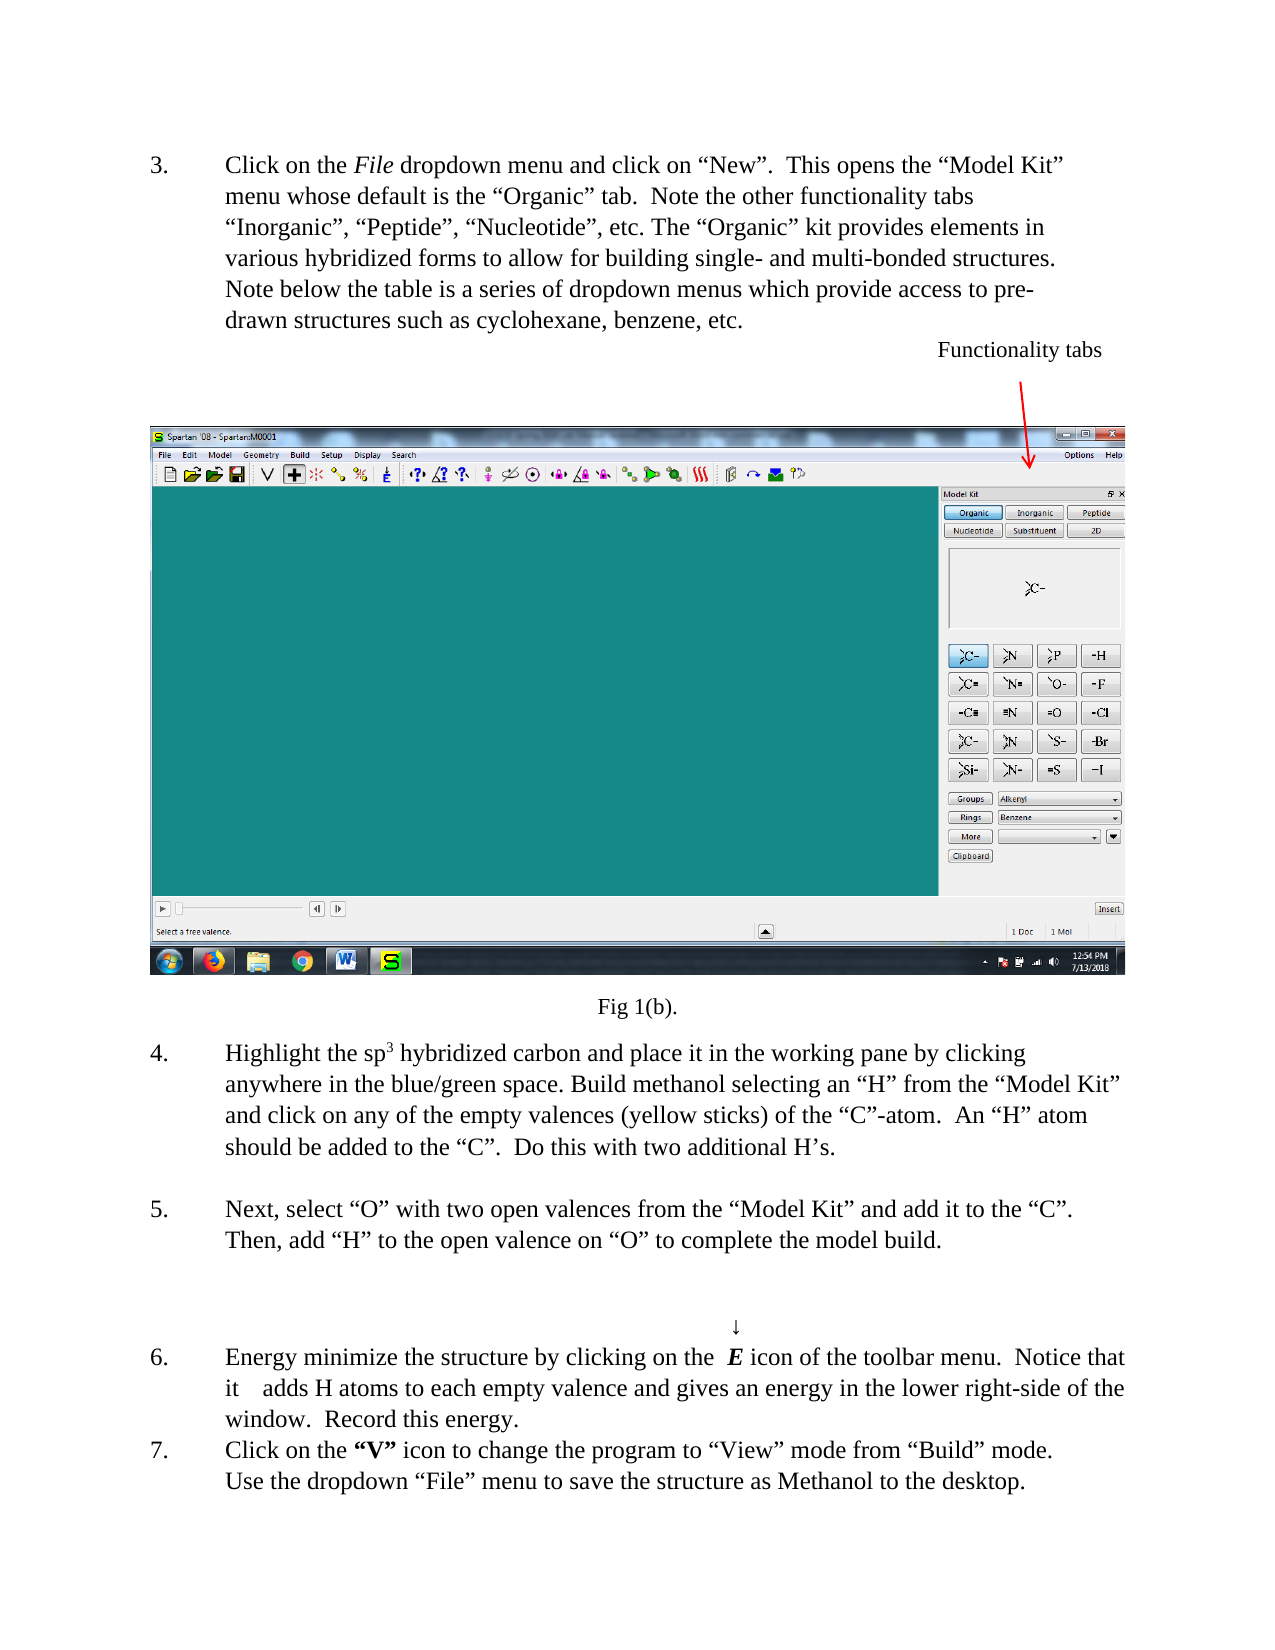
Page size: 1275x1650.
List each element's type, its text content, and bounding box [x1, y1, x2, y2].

text 6. Energy minimize the structure by clicking on the E icon of the toolbar menu. Notice that it adds H atoms to each empty valence and gives an energy in the lower right-side of the window. Record this energy. [150, 1342, 1125, 1433]
text 4. Highlight the sp3 hybridized carbon and place it in the working pane by clicking anywhere in the blue/green space. Build methanol selecting an “H” from the “Model Kit” and click on any of the empty valences (yellow sticks) of the “C”-atom. An “H” atom should be added to the “C”. Do this with two additional H’s. [150, 1038, 1125, 1160]
text Fig 1(b). [150, 993, 1125, 1020]
text Functionality tabs [150, 336, 1125, 363]
picture [150, 426, 1125, 975]
text 7. Click on the “V” icon to change the program to “View” mode from “Build” mode. Use the dropdown “File” menu to save the structure as Methanol to the desktop. [150, 1435, 1125, 1495]
text 3. Click on the File dropdown menu and click on “New”. This opens the “Model Kit” menu whose default is the “Organic” tab. Note the other functionality tabs “Inorganic”, “Peptide”, “Nucleotide”, etc. The “Organic” kit provides elements in various hybridized forms to allow for building single- and multi-bonded structures. Note below the table is a series of dropdown menus which provide access to pre- drawn structures such as cyclohexane, benzene, etc. [150, 150, 1125, 334]
text 5. Next, select “O” with two open valences from the “Model Kit” and add it to the “C”. Then, add “H” to the open valence on “O” to complete the model build. [150, 1194, 1125, 1282]
